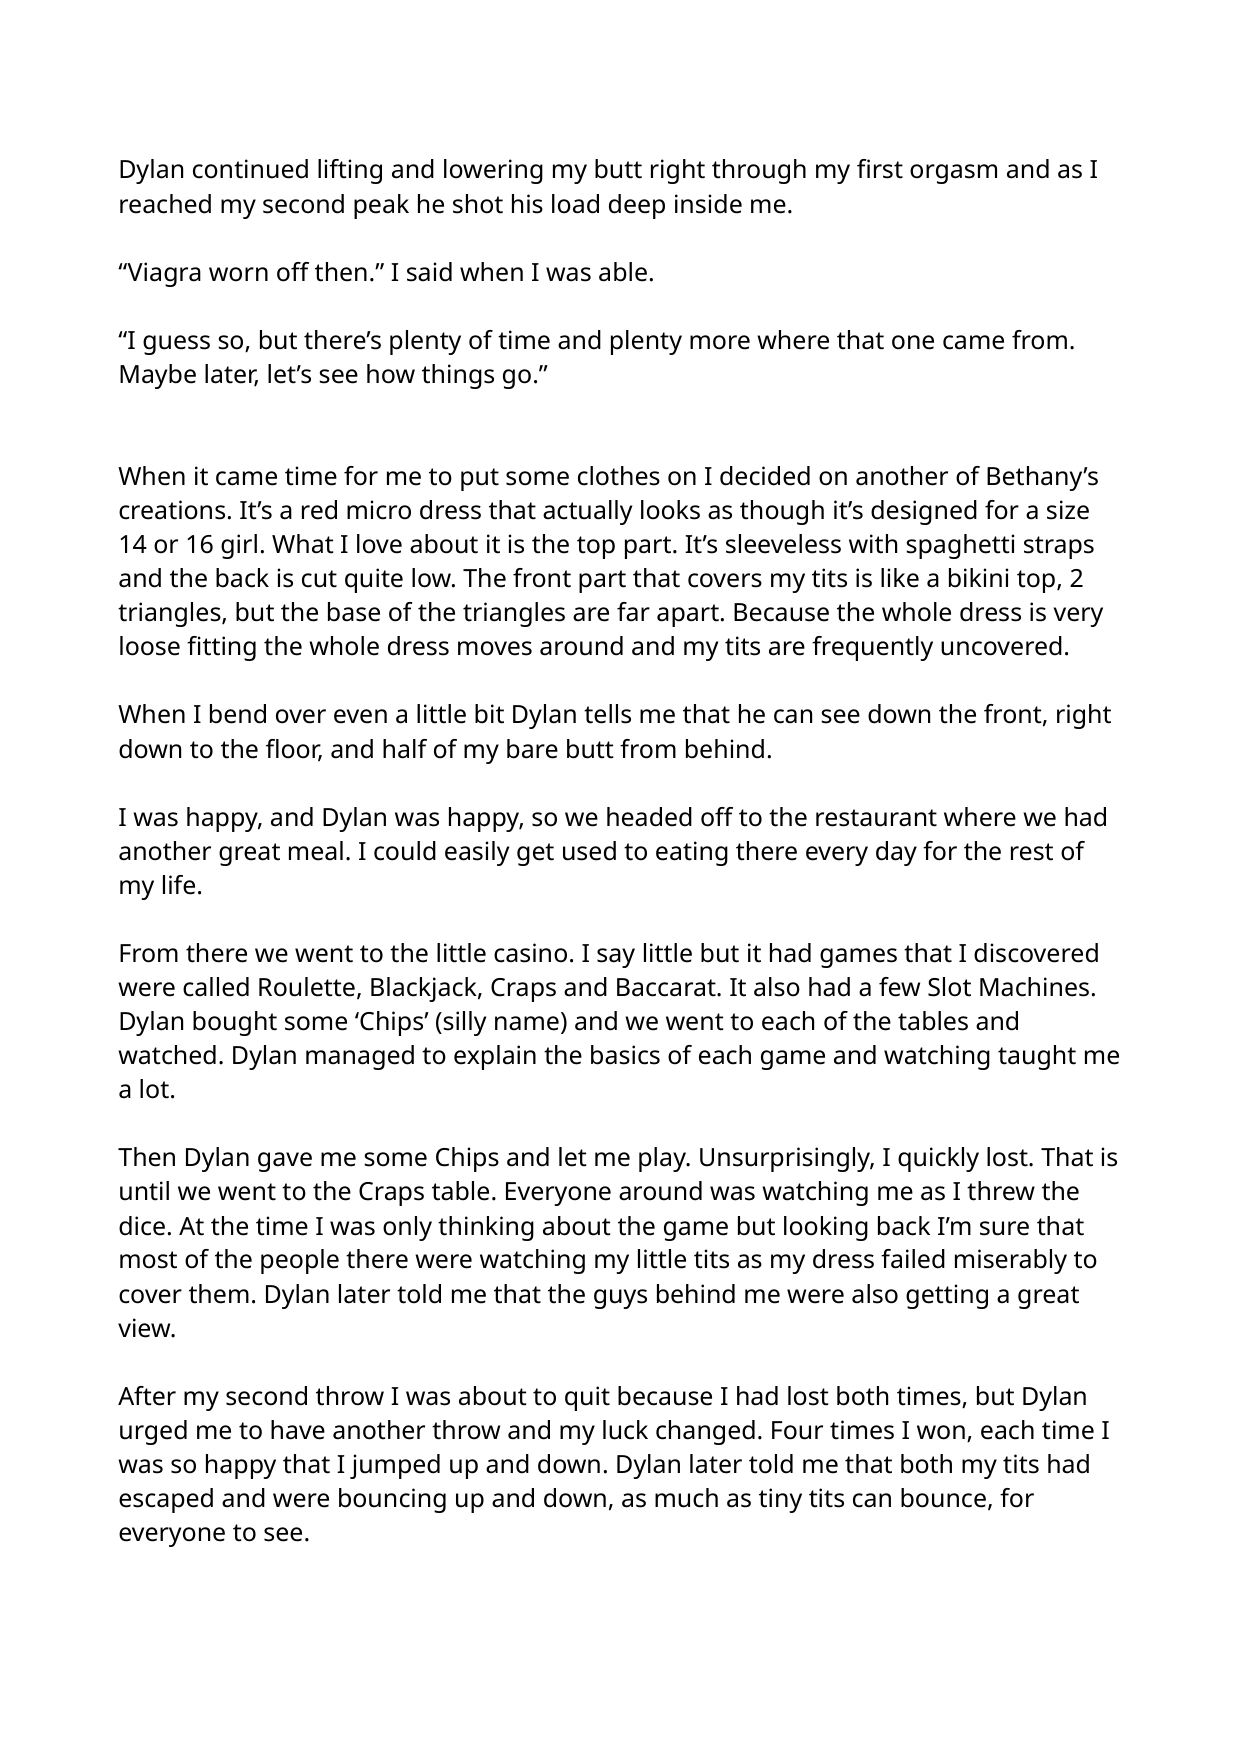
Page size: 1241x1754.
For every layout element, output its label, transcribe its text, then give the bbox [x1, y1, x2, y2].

text After my second throw I was about to quit because I had lost both times, but Dylan urged me to have another throw and my luck changed. Four times I won, each time I was so happy that I jumped up and down. Dylan later told me that both my tits had escaped and were bouncing up and down, as much as tiny tits can bounce, for everyone to see. [118, 1378, 1122, 1549]
text When I bend over even a little bit Dylan tells me that he can see down the front, right down to the floor, and half of my bare butt from behind. [118, 697, 1122, 765]
text Dylan continued lifting and lowering my butt right through my first orgasm and as I reached my second peak he shot his load deep inside me. [118, 152, 1122, 220]
text “Viagra worn off then.” I said when I was able. [118, 254, 1122, 288]
text “I guess so, but there’s plenty of time and plenty more where that one came from. Maybe later, let’s see how things go.” [118, 322, 1122, 391]
text I was happy, and Dylan was happy, so we headed off to the restaurant where we had another great meal. I could easily get used to eating there every day for the rest of my life. [118, 799, 1122, 902]
text Then Dylan gave me some Chips and let me play. Unsurprisingly, I quickly lost. That is until we went to the Craps table. Everyone around was watching me as I threw the dice. At the time I was only thinking about the game but looking back I’m sure that most of the people there were watching my little tits as my dress failed miserably to cover them. Dylan later told me that the guys behind me were also getting a great view. [118, 1140, 1122, 1344]
text From there we went to the little casino. I say little but it had games that I discovered were called Roulette, Blackjack, Craps and Baccarat. It also had a few Slot Machines. Dylan bought some ‘Chips’ (silly name) and we went to each of the tables and watched. Dylan managed to explain the basics of each game and watching taught me a lot. [118, 936, 1122, 1106]
text When it came time for me to put some clothes on I decided on another of Bethany’s creations. It’s a red micro dress that actually looks as though it’s designed for a size 14 or 16 girl. What I love about it is the top part. It’s sleeveless with spaghetti straps and the back is cut quite low. The front part that covers my tits is like a bikini top, 2 triangles, but the base of the triangles are far apart. Because the whole dress is very loose fitting the whole dress moves around and my tits are frequently uncovered. [118, 459, 1122, 663]
